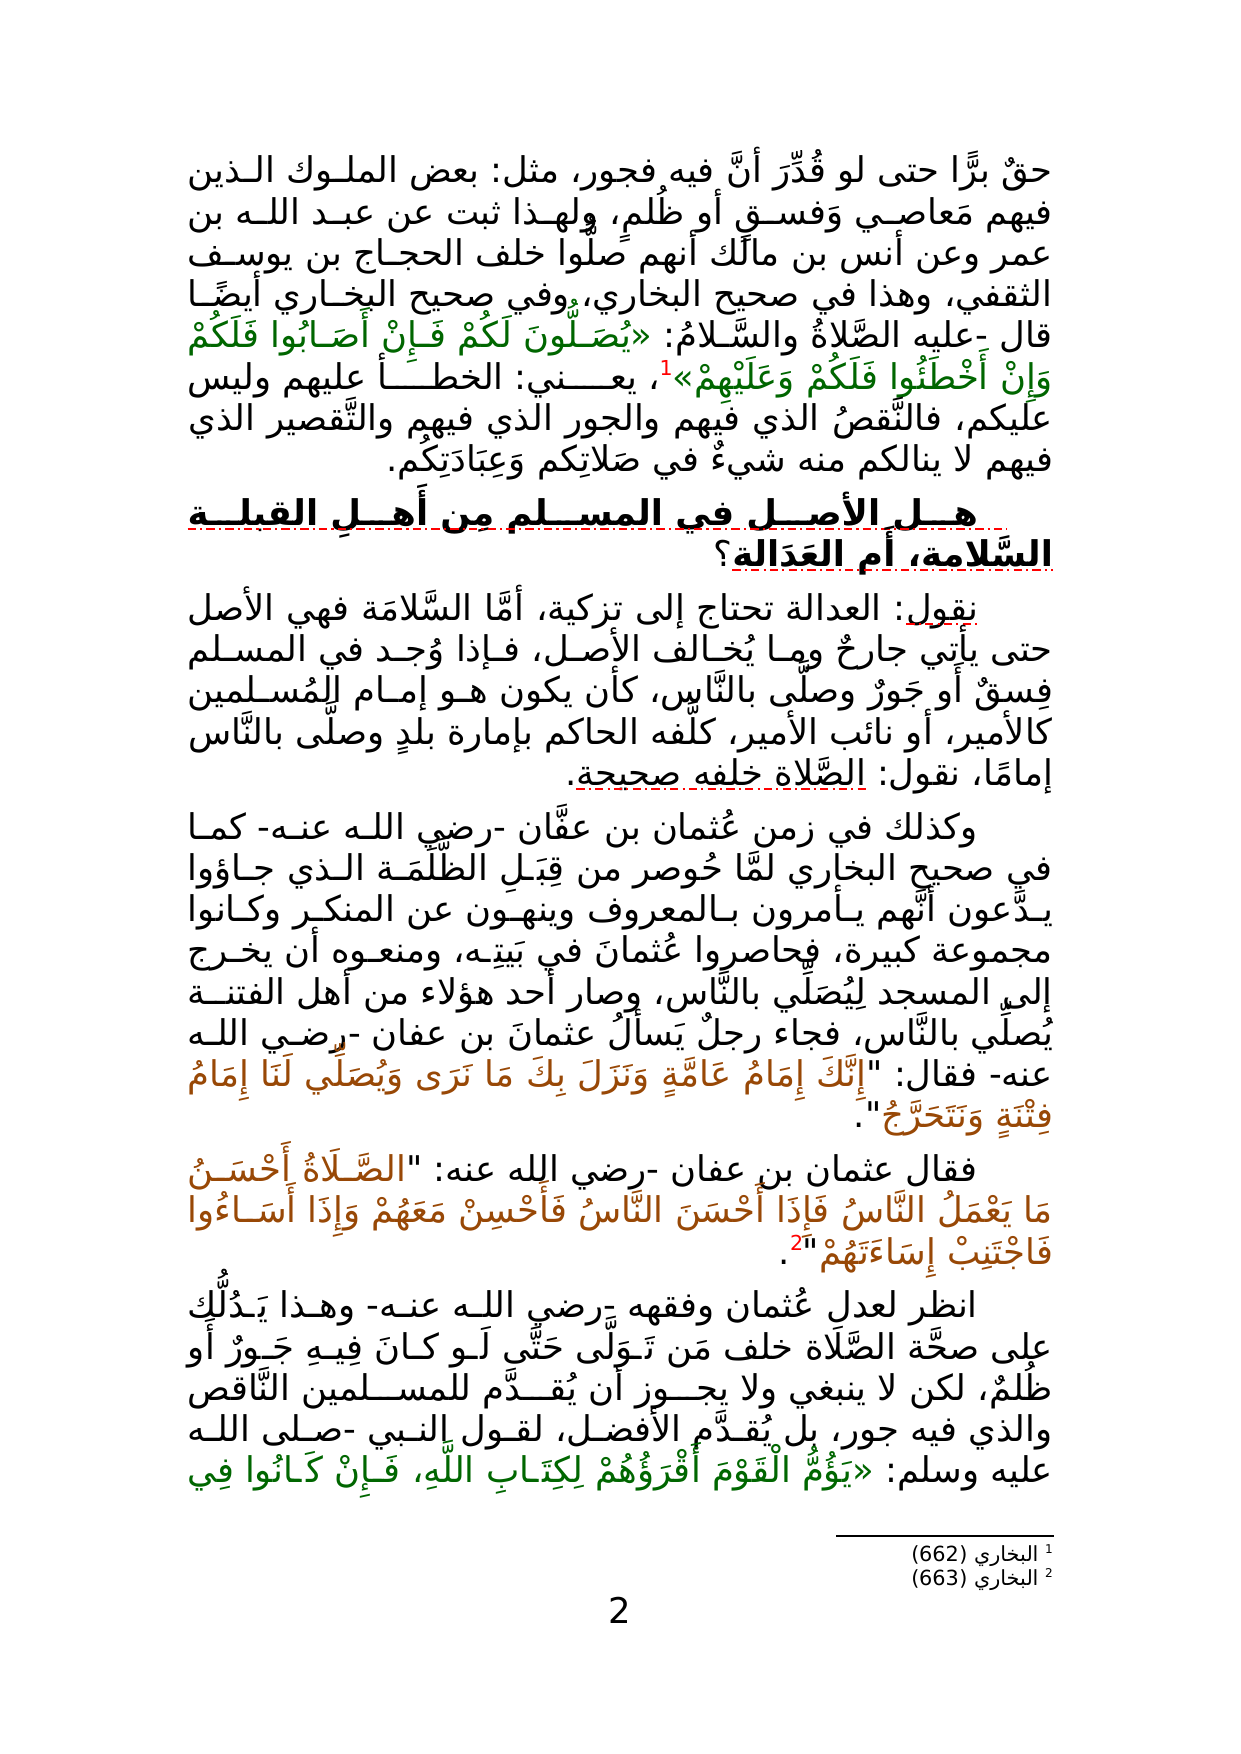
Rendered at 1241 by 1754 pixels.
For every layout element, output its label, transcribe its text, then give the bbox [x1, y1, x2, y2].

text نقول: العدالة تحتاج إلى تزكية، أمَّا السَّلامَة فهي الأصل حتى يأتي جارحٌ وما يُخالف الأصل، فإذا وُجد في المسلم فِسقٌ أَو جَورٌ وصلَّى بالنَّاس، كأن يكون هو إمام المُسلمين كالأمير، أو نائب الأمير، كلَّفه الحاكم بإمارة بلدٍ وصلَّى بالنَّاس إمامًا، نقول: الصَّلاة خلفه صحيحة. [187, 587, 1053, 794]
text فقال عثمان بن عفان -رضي الله عنه: "الصَّلَاةُ أَحْسَنُ مَا يَعْمَلُ النَّاسُ فَإِذَا أَحْسَنَ النَّاسُ فَأَحْسِنْ مَعَهُمْ وَإِذَا أَسَاءُوا فَاجْتَنِبْ إِسَاءَتَهُمْ". [187, 1149, 1053, 1272]
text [187, 150, 1053, 480]
text وكذلك في زمن عُثمان بن عفَّان -رضي الله عنه- كما في صحيح البخاري لمَّا حُوصر من قِبَلِ الظَّلَمَة الذي جاؤوا يدَّعون أنَّهم يأمرون بالمعروف وينهون عن المنكر وكانوا مجموعة كبيرة، فحاصروا عُثمانَ في بَيتِه، ومنعوه أن يخرج إلى المسجد لِيُصَلِّي بالنَّاس، وصار أحد هؤلاء من أهل الفتنة يُصلِّي بالنَّاس، فجاء رجلٌ يَسألُ عثمانَ بن عفان -رضي الله عنه- فقال: "إِنَّكَ إِمَامُ عَامَّةٍ وَنَزَلَ بِكَ مَا نَرَى وَيُصَلِّي لَنَا إِمَامُ فِتْنَةٍ وَنَتَحَرَّجُ". [187, 806, 1053, 1136]
text هل الأصل في المسلم مِن أَهلِ القبلة السَّلامة، أَم العَدَالة؟ [187, 492, 1053, 575]
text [187, 1285, 1053, 1491]
